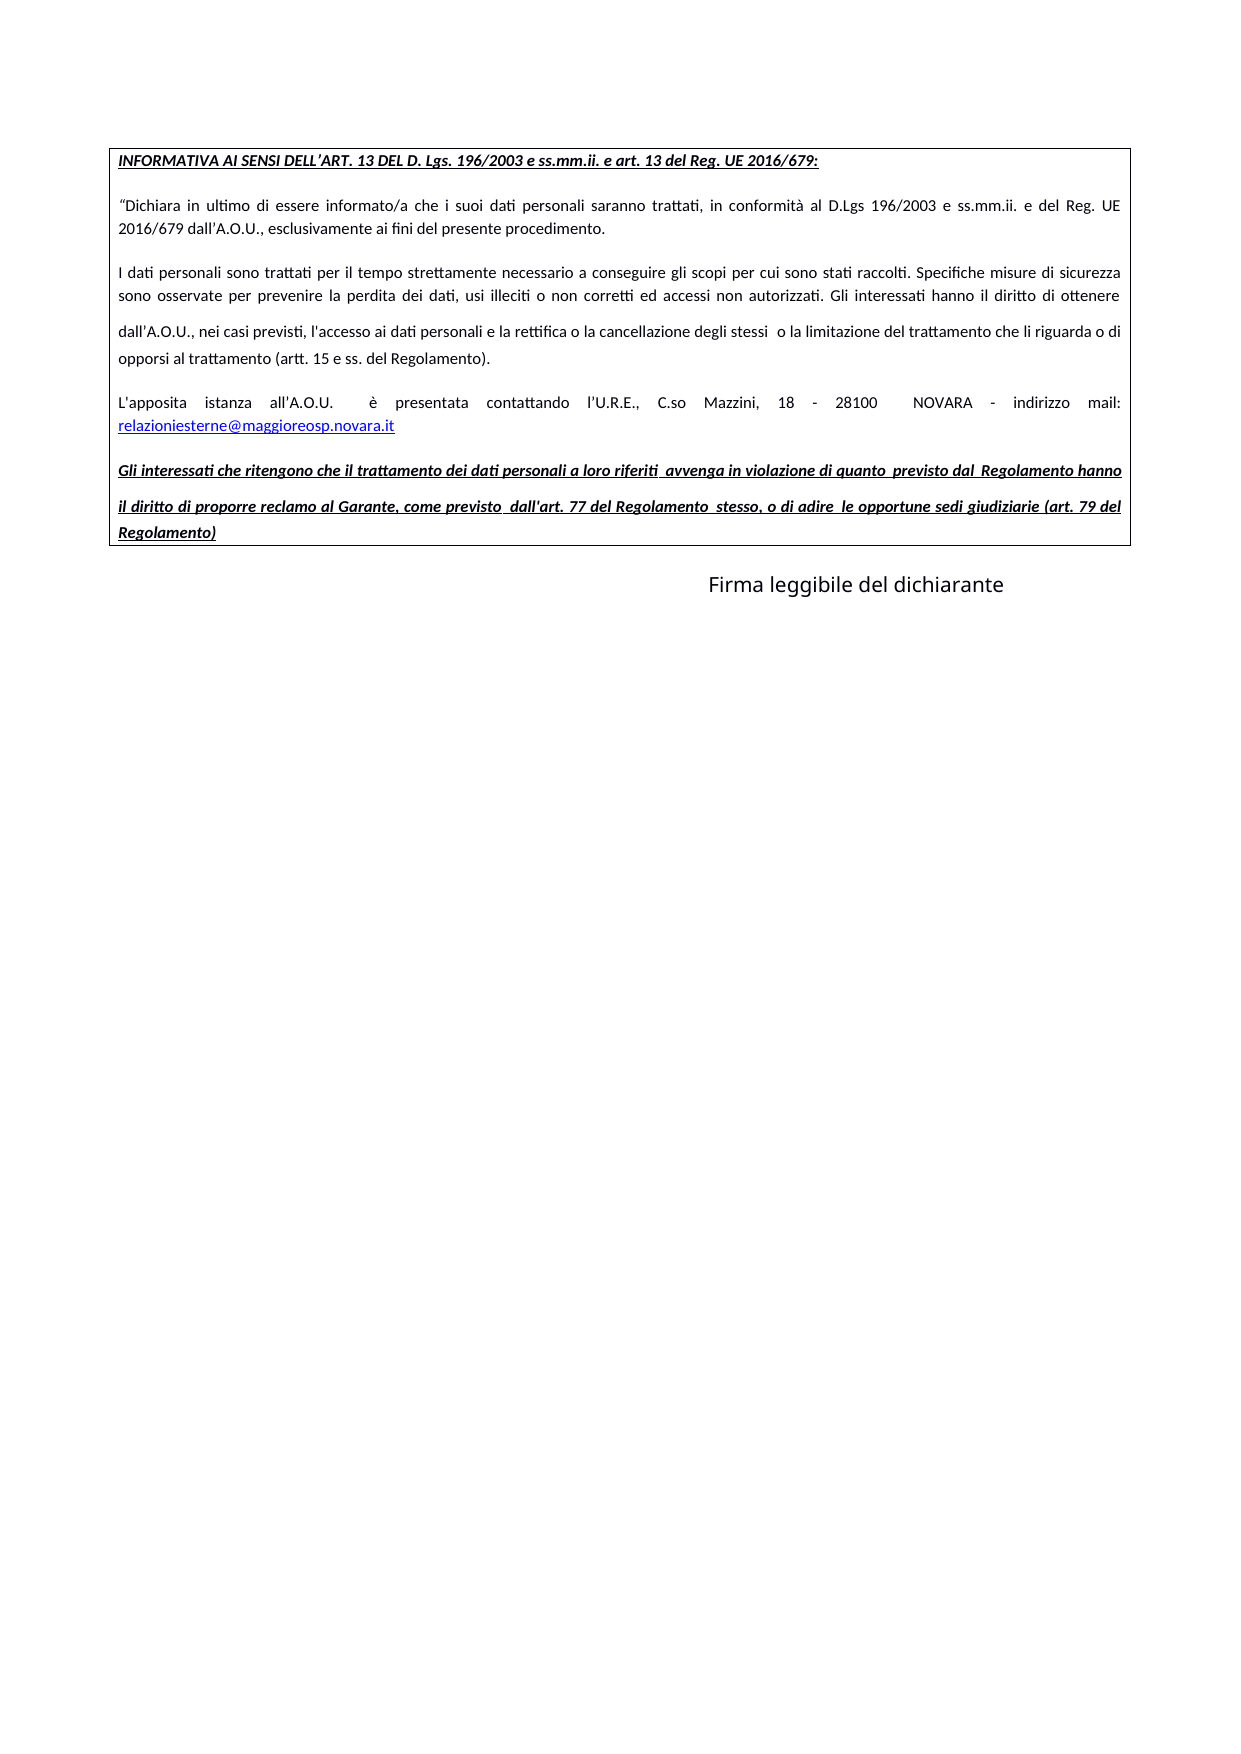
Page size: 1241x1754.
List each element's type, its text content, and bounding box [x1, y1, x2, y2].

text L'apposita istanza all’A.O.U. è presentata contattando l’U.R.E., C.so Mazzini, 18 - 28100 NOVARA - indirizzo mail: relazioniesterne@maggioreosp.novara.it [110, 389, 1130, 436]
text Gli interessati che ritengono che il trattamento dei dati personali a loro riferiti avvenga in violazione di quanto previsto dal Regolamento hanno il diritto di proporre reclamo al Garante, come previsto dall'art. 77 del Regolamento stesso, o di adire le opportune sedi giudiziarie (art. 79 del Regolamento) [110, 457, 1130, 545]
text I dati personali sono trattati per il tempo strettamente necessario a conseguire gli scopi per cui sono stati raccolti. Specifiche misure di sicurezza sono osservate per prevenire la perdita dei dati, usi illeciti o non corretti ed accessi non autorizzati. Gli interessati hanno il diritto di ottenere dall’A.O.U., nei casi previsti, l'accesso ai dati personali e la rettifica o la cancellazione degli stessi o la limitazione del trattamento che li riguarda o di opporsi al trattamento (artt. 15 e ss. del Regolamento). [110, 259, 1130, 368]
text Firma leggibile del dichiarante [634, 570, 1122, 598]
text “Dichiara in ultimo di essere informato/a che i suoi dati personali saranno trattati, in conformità al D.Lgs 196/2003 e ss.mm.ii. e del Reg. UE 2016/679 dall’A.O.U., esclusivamente ai fini del presente procedimento. [110, 192, 1130, 238]
text INFORMATIVA AI SENSI DELL’ART. 13 DEL D. Lgs. 196/2003 e ss.mm.ii. e art. 13 del Reg. UE 2016/679: [110, 149, 1130, 171]
